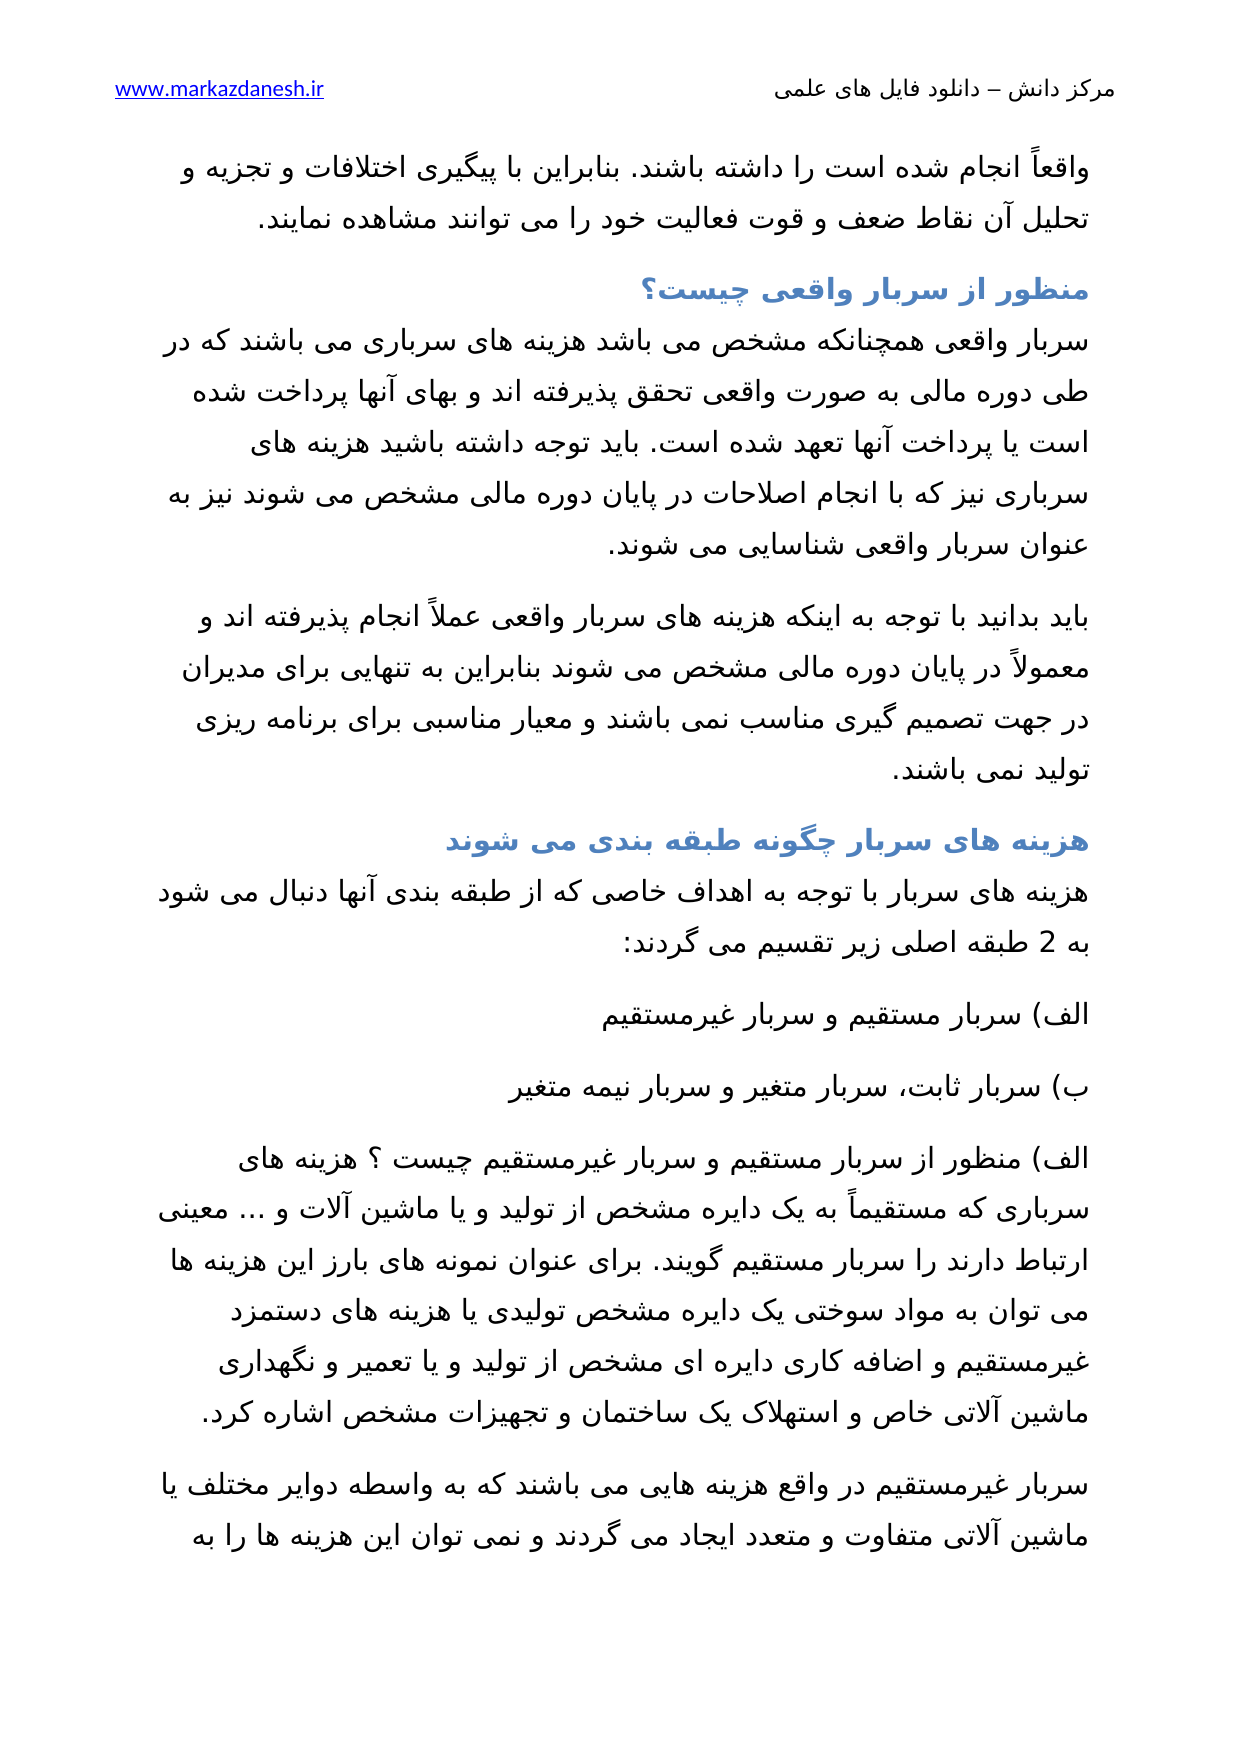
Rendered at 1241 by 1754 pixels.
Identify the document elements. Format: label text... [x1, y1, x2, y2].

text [150, 150, 1090, 235]
text الف) سربار مستقیم و سربار غیرمستقیم [150, 997, 1090, 1031]
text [150, 1467, 1090, 1552]
subtitle منظور از سربار واقعی چیست؟ [150, 273, 1090, 307]
subtitle هزینه های سربار چگونه طبقه بندی می شوند [150, 824, 1090, 858]
text الف) منظور از سربار مستقیم و سربار غیرمستقیم چیست ؟ هزینه های سرباری که مستقیماً به یک دایره مشخص از تولید و یا ماشین آلات و ... معینی ارتباط دارند را سربار مستقیم گویند. برای عنوان نمونه های بارز این هزینه ها می توان به مواد سوختی یک دایره مشخص تولیدی یا هزینه های دستمزد غیرمستقیم و اضافه کاری دایره ای مشخص از تولید و یا تعمیر و نگهداری ماشین آلاتی خاص و استهلاک یک ساختمان و تجهیزات مشخص اشاره کرد. [150, 1141, 1090, 1429]
text سربار واقعی همچنانکه مشخص می باشد هزینه های سرباری می باشند که در طی دوره مالی به صورت واقعی تحقق پذیرفته اند و بهای آنها پرداخت شده است یا پرداخت آنها تعهد شده است. باید توجه داشته باشید هزینه های سرباری نیز که با انجام اصلاحات در پایان دوره مالی مشخص می شوند نیز به عنوان سربار واقعی شناسایی می شوند. [150, 324, 1090, 561]
text هزینه های سربار با توجه به اهداف خاصی که از طبقه بندی آنها دنبال می شود به 2 طبقه اصلی زیر تقسیم می گردند: [150, 875, 1090, 959]
text باید بدانید با توجه به اینکه هزینه های سربار واقعی عملاً انجام پذیرفته اند و معمولاً در پایان دوره مالی مشخص می شوند بنابراین به تنهایی برای مدیران در جهت تصمیم گیری مناسب نمی باشند و معیار مناسبی برای برنامه ریزی تولید نمی باشند. [150, 599, 1090, 786]
text ب) سربار ثابت، سربار متغیر و سربار نیمه متغیر [150, 1069, 1090, 1103]
